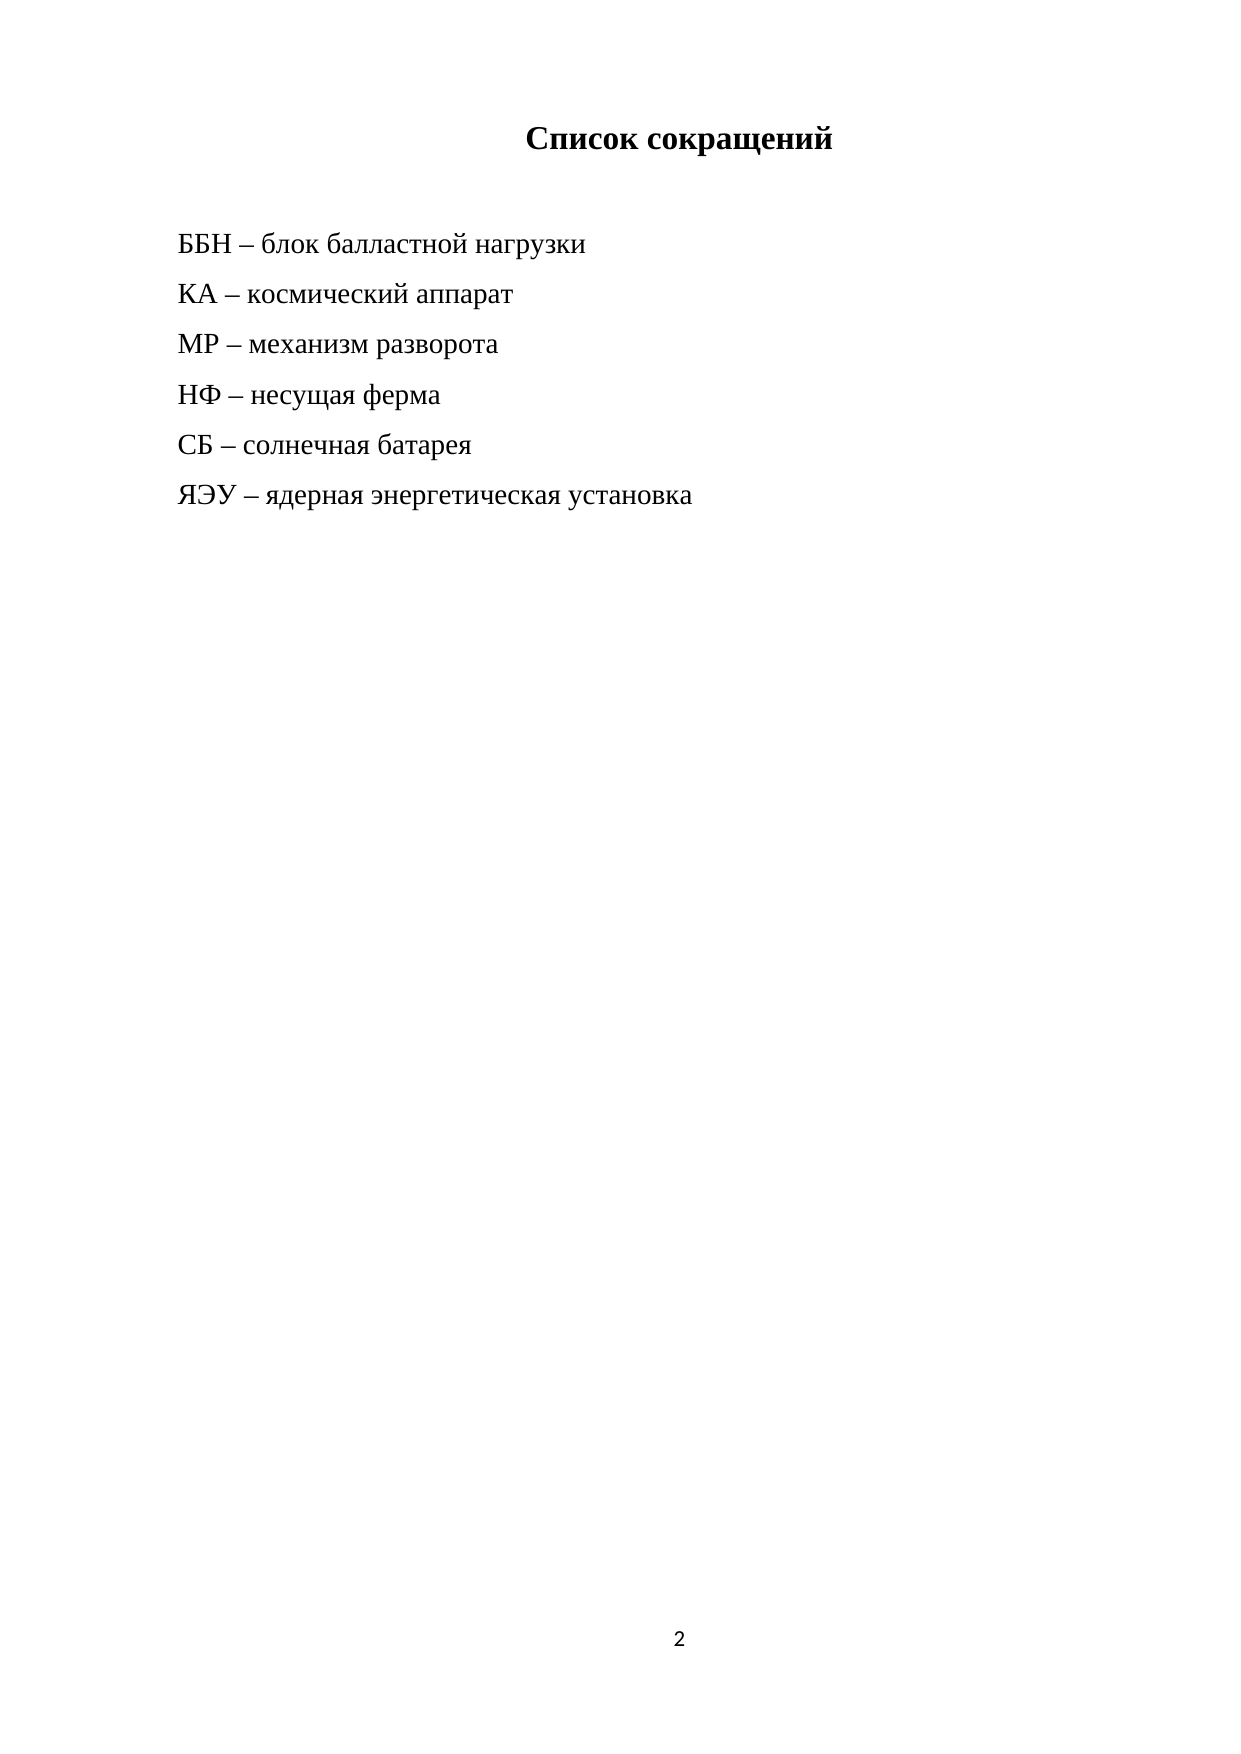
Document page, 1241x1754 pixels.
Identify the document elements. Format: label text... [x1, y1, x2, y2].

text ЯЭУ – ядерная энергетическая установка [177, 477, 1181, 511]
text Список сокращений [177, 118, 1181, 156]
text МР – механизм разворота [177, 327, 1181, 360]
text НФ – несущая ферма [177, 377, 1181, 410]
text КА – космический аппарат [177, 276, 1181, 310]
text ББН – блок балластной нагрузки [177, 226, 1181, 259]
text СБ – солнечная батарея [177, 427, 1181, 461]
